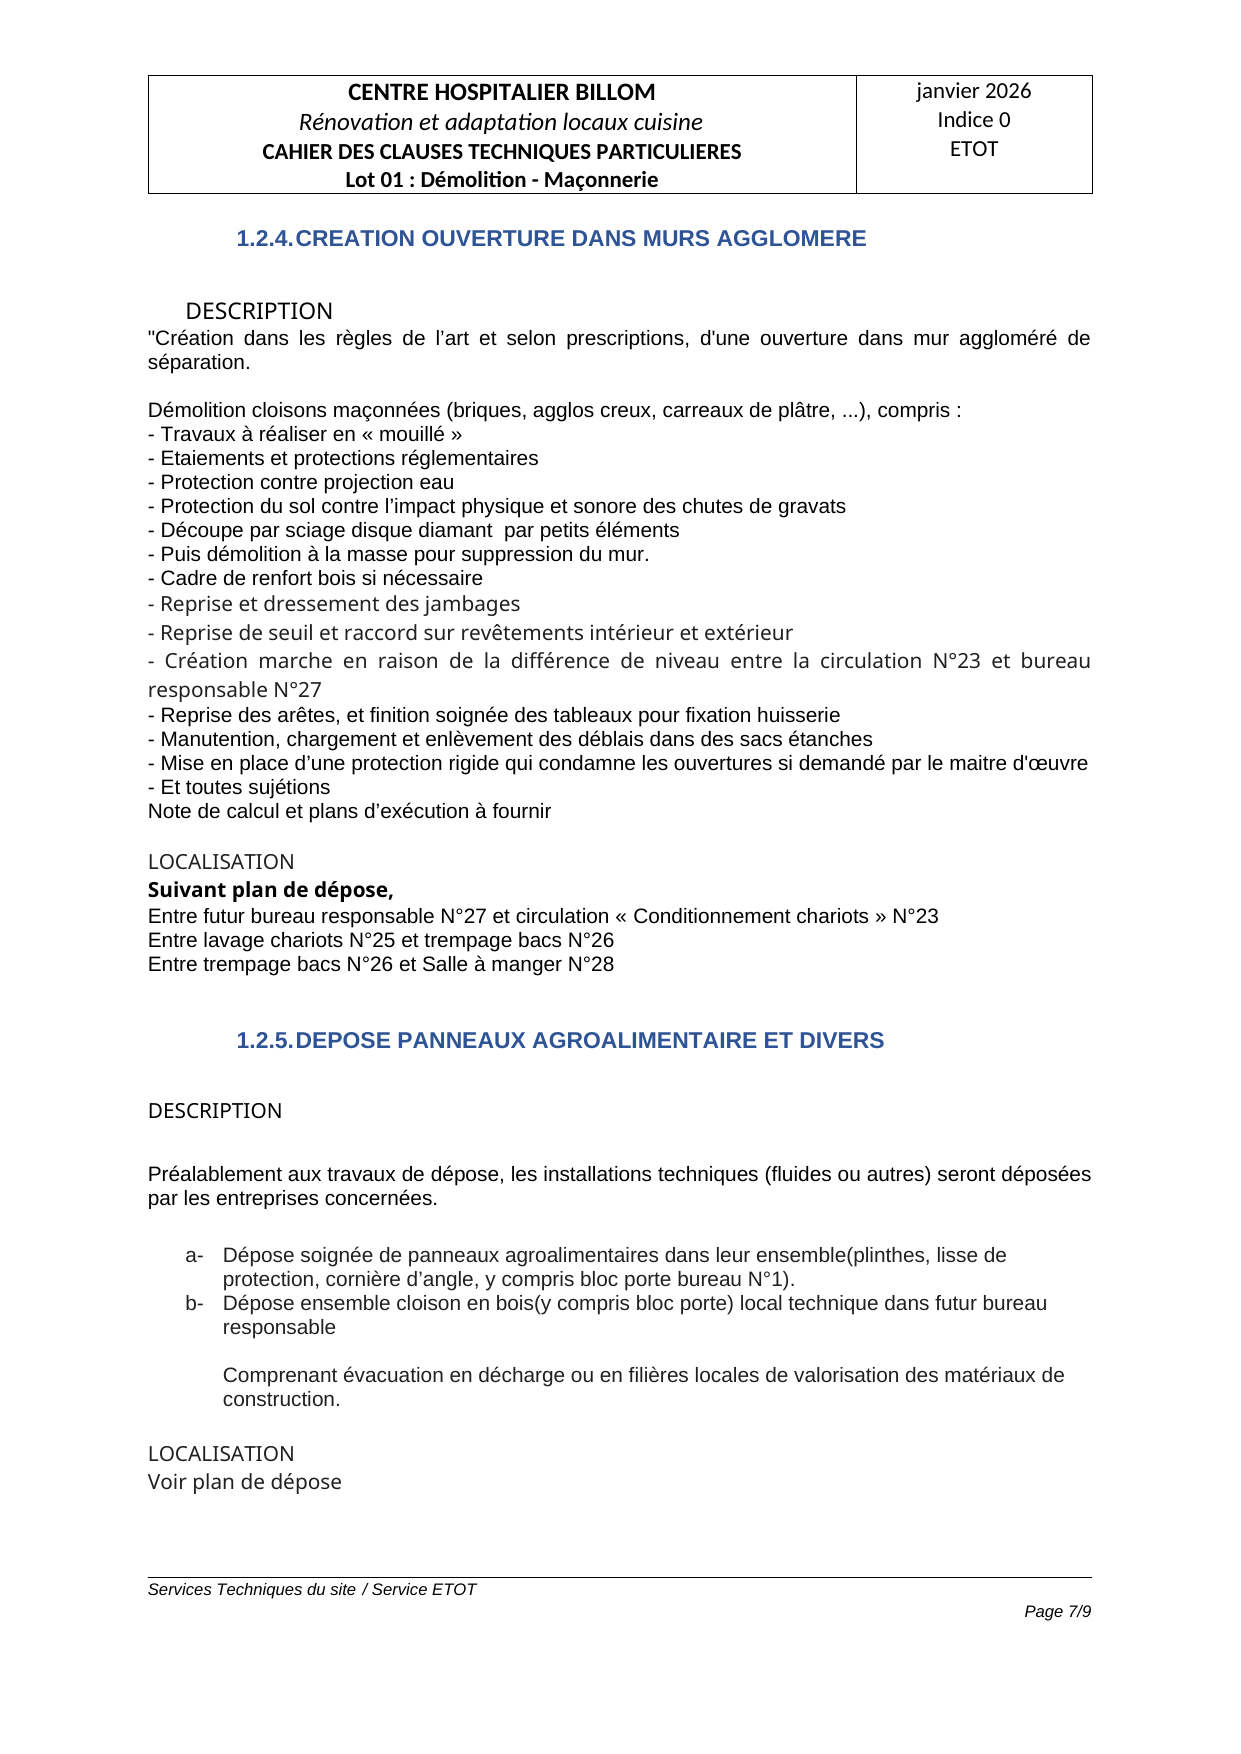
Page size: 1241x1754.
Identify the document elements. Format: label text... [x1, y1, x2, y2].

list Dépose soignée de panneaux agroalimentaires dans leur ensemble(plinthes, lisse de protection, cornière d’angle, y compris bloc porte bureau N°1). [185, 1243, 1092, 1291]
list CREATION OUVERTURE DANS MURS AGGLOMERE [228, 223, 1101, 253]
text Préalablement aux travaux de dépose, les installations techniques (fluides ou autres) seront déposées par les entreprises concernées. [148, 1161, 1092, 1209]
text - Etaiements et protections réglementaires [148, 446, 1092, 469]
list Comprenant évacuation en décharge ou en filières locales de valorisation des matériaux de construction. [223, 1363, 1092, 1411]
text "Création dans les règles de l’art et selon prescriptions, d'une ouverture dans mur aggloméré de séparation. [148, 326, 1092, 374]
text Démolition cloisons maçonnées (briques, agglos creux, carreaux de plâtre, ...), compris : [148, 398, 1092, 422]
text Voir plan de dépose [148, 1467, 1092, 1496]
text - Et toutes sujétions [148, 775, 1092, 799]
text - Reprise de seuil et raccord sur revêtements intérieur et extérieur [148, 618, 1092, 646]
list DEPOSE PANNEAUX AGROALIMENTAIRE ET DIVERS [228, 1025, 1101, 1055]
list DESCRIPTION [185, 294, 1092, 326]
text DESCRIPTION [148, 1096, 1092, 1125]
text - Manutention, chargement et enlèvement des déblais dans des sacs étanches [148, 727, 1092, 751]
text LOCALISATION [148, 1439, 1092, 1467]
text - Reprise des arêtes, et finition soignée des tableaux pour fixation huisserie [148, 703, 1092, 727]
text Note de calcul et plans d’exécution à fournir [148, 799, 1092, 823]
text Entre lavage chariots N°25 et trempage bacs N°26 [148, 928, 1092, 952]
text - Découpe par sciage disque diamant par petits éléments [148, 517, 1092, 541]
text LOCALISATION [148, 847, 1092, 875]
text - Cadre de renfort bois si nécessaire [148, 565, 1092, 589]
text - Reprise et dressement des jambages [148, 589, 1092, 618]
text - Protection du sol contre l’impact physique et sonore des chutes de gravats [148, 493, 1092, 517]
text Entre futur bureau responsable N°27 et circulation « Conditionnement chariots » N°23 [148, 904, 1092, 928]
text - Puis démolition à la masse pour suppression du mur. [148, 541, 1092, 565]
text - Travaux à réaliser en « mouillé » [148, 422, 1092, 446]
text - Protection contre projection eau [148, 469, 1092, 493]
list Dépose ensemble cloison en bois(y compris bloc porte) local technique dans futur bureau responsable [185, 1291, 1092, 1339]
text Entre trempage bacs N°26 et Salle à manger N°28 [148, 952, 1092, 976]
text - Mise en place d’une protection rigide qui condamne les ouvertures si demandé par le maitre d'œuvre [148, 751, 1092, 775]
text - Création marche en raison de la différence de niveau entre la circulation N°23 et bureau responsable N°27 [148, 646, 1092, 703]
text Suivant plan de dépose, [148, 875, 1092, 904]
